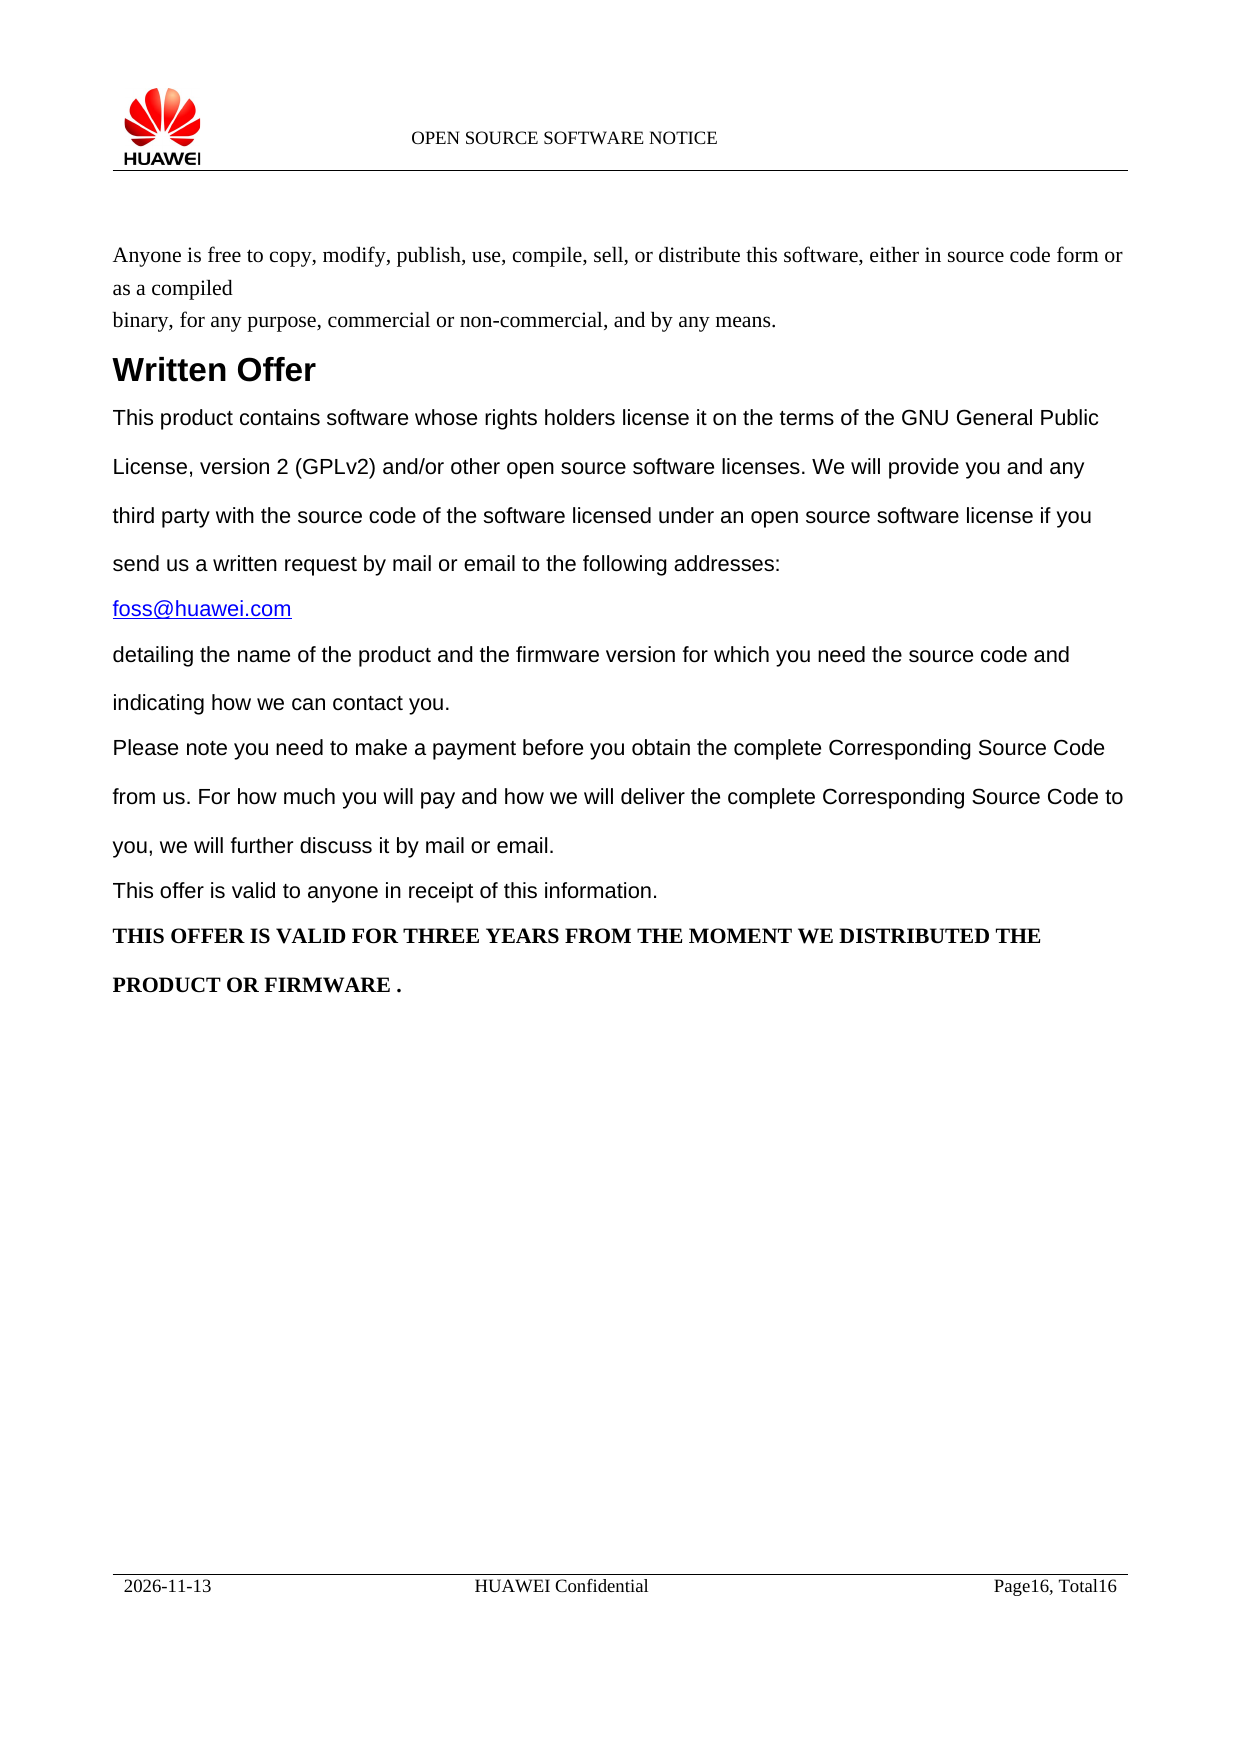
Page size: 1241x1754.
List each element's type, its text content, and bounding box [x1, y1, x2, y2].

text Written Offer [112, 336, 1128, 401]
text foss@huawei.com [112, 593, 1128, 625]
text This product contains software whose rights holders license it on the terms of the GNU General Public License, version 2 (GPLv2) and/or other open source software licenses. We will provide you and any third party with the source code of the software licensed under an open source software license if you send us a written request by mail or email to the following addresses: [112, 401, 1128, 580]
text Please note you need to make a payment before you obtain the complete Corresponding Source Code from us. For how much you will pay and how we will deliver the complete Corresponding Source Code to you, we will further discuss it by mail or email. [112, 732, 1128, 862]
text This offer is valid for three years from the moment we distributed the product or firmware . [112, 919, 1128, 1001]
text This offer is valid to anyone in receipt of this information. [112, 874, 1128, 907]
text detailing the name of the product and the firmware version for which you need the source code and indicating how we can contact you. [112, 638, 1128, 719]
picture [124, 88, 201, 165]
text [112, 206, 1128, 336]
